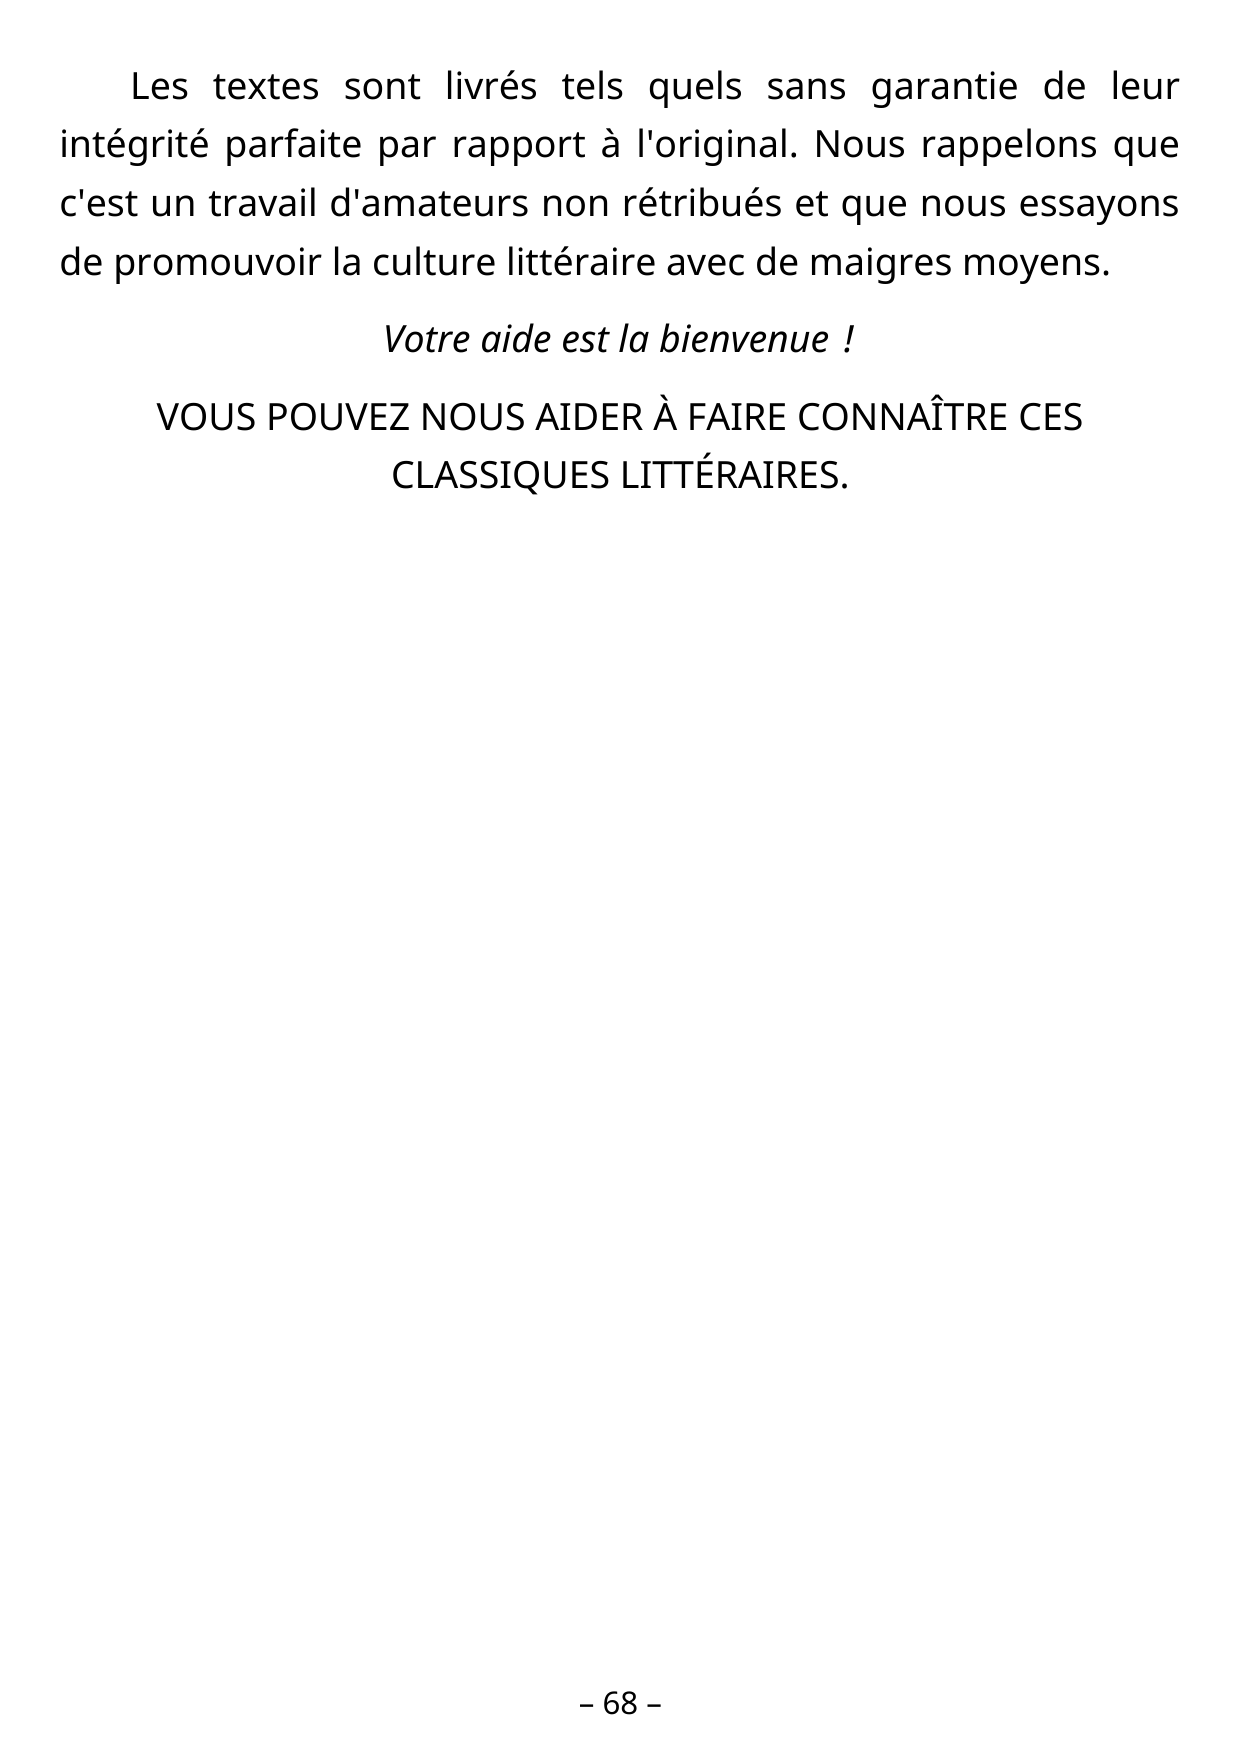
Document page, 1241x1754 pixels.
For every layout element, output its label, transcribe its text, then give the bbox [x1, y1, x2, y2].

text VOUS POUVEZ NOUS AIDER À FAIRE CONNAÎTRE CES CLASSIQUES LITTÉRAIRES. [59, 390, 1181, 499]
text Votre aide est la bienvenue ! [59, 312, 1181, 363]
text Les textes sont livrés tels quels sans garantie de leur intégrité parfaite par rapport à l'original. Nous rappelons que c'est un travail d'amateurs non rétribués et que nous essayons de promouvoir la culture littéraire avec de maigres moyens. [59, 59, 1181, 286]
